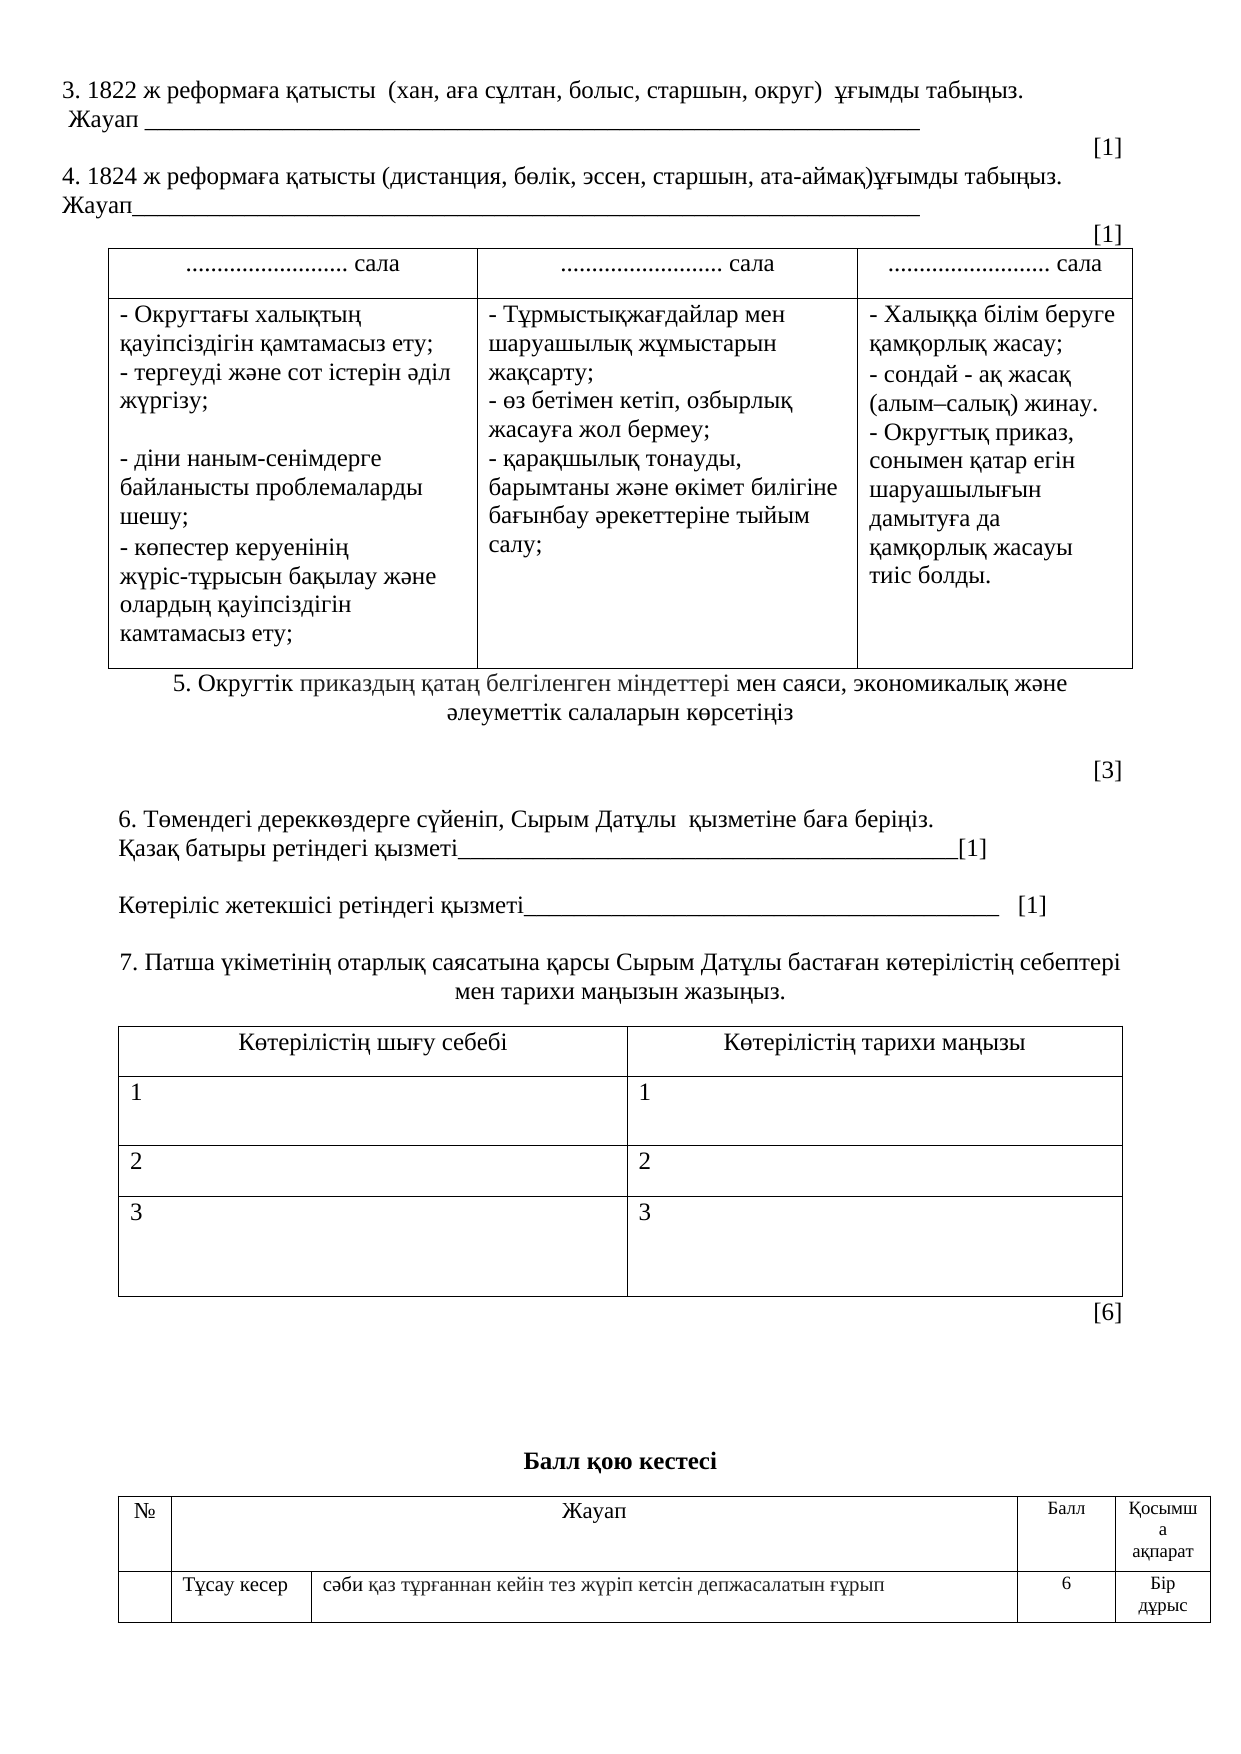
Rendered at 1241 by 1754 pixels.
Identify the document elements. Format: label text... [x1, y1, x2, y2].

table_cell 6 [1018, 1572, 1115, 1622]
text Көтеріліс жетекшісі ретіндегі қызметі______________________________________ [1] [118, 862, 1122, 918]
text 5. Округтік приказдың қатаң белгіленген міндеттері мен саяси, экономикалық және әлеуметтік салаларын көрсетіңіз [118, 669, 1122, 726]
text 6. Төмендегі дереккөздерге сүйеніп, Сырым Датұлы қызметіне баға беріңіз. [118, 804, 1122, 833]
table_header Қосымша ақпарат [1116, 1497, 1210, 1571]
text [3] [118, 755, 1122, 783]
table_cell - Округтағы халықтың қауіпсіздігін қамтамасыз ету; - тергеуді және сот істерін әділ жүргізу; - діни наным-сенімдерге байланысты проблемаларды шешу; - көпестер керуенінің жүріс-тұрысын бақылау және олардың қауіпсіздігін камтамасыз ету; [109, 299, 477, 667]
text [1] [62, 132, 1122, 161]
table_header № [119, 1497, 171, 1571]
table_cell 1 [119, 1572, 171, 1622]
table_header Балл [1018, 1497, 1115, 1571]
table_cell Тұсау кесер [172, 1572, 311, 1622]
table_header Көтерілістің шығу себебі [119, 1027, 627, 1076]
table_cell сәби қаз тұрғаннан кейін тез жүріп кетсін депжасалатын ғұрып [312, 1572, 1017, 1622]
table_cell 1 [628, 1077, 1122, 1145]
table_cell 1 [119, 1077, 627, 1145]
table_header .......................... сала [109, 249, 477, 298]
table_header .......................... сала [858, 249, 1132, 298]
table_cell 2 [628, 1146, 1122, 1196]
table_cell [1116, 1572, 1210, 1622]
table_header .......................... сала [478, 249, 857, 298]
text Жауап ______________________________________________________________ [62, 104, 1122, 132]
table_cell 2 [119, 1146, 627, 1196]
table_header Көтерілістің тарихи маңызы [628, 1027, 1122, 1076]
table_cell 3 [628, 1197, 1122, 1296]
table_cell 3 [119, 1197, 627, 1296]
text Жауап_______________________________________________________________ [62, 190, 1122, 219]
text Қазақ батыры ретіндегі қызметі________________________________________[1] [118, 833, 1122, 862]
text 4. 1824 ж реформаға қатысты (дистанция, бөлік, эссен, старшын, ата-аймақ)ұғымды табыңыз. [62, 161, 1122, 190]
text [6] [118, 1297, 1122, 1326]
text 7. Патша үкіметінің отарлық саясатына қарсы Сырым Датұлы бастаған көтерілістің себептері мен тарихи маңызын жазыңыз. [118, 947, 1122, 1005]
text 3. 1822 ж реформаға қатысты (хан, аға сұлтан, болыс, старшын, округ) ұғымды табыңыз. [62, 75, 1122, 104]
text [1] [118, 219, 1122, 247]
text Балл қою кестесі [118, 1446, 1122, 1475]
table_cell - Тұрмыстықжағдайлар мен шаруашылық жұмыстарын жақсарту; - өз бетімен кетіп, озбырлық жасауға жол бермеу; - қарақшылық тонауды, барымтаны және өкімет билігіне бағынбау әрекеттеріне тыйым салу; [478, 299, 857, 667]
table_header Жауап [172, 1497, 1017, 1571]
table_cell - Халыққа білім беруге қамқорлық жасау; - сондай - ақ жасақ (алым–салық) жинау. - Округтық приказ, сонымен қатар егін шаруашылығын дамытуға да қамқорлық жасауы тиіс болды. [858, 299, 1132, 667]
